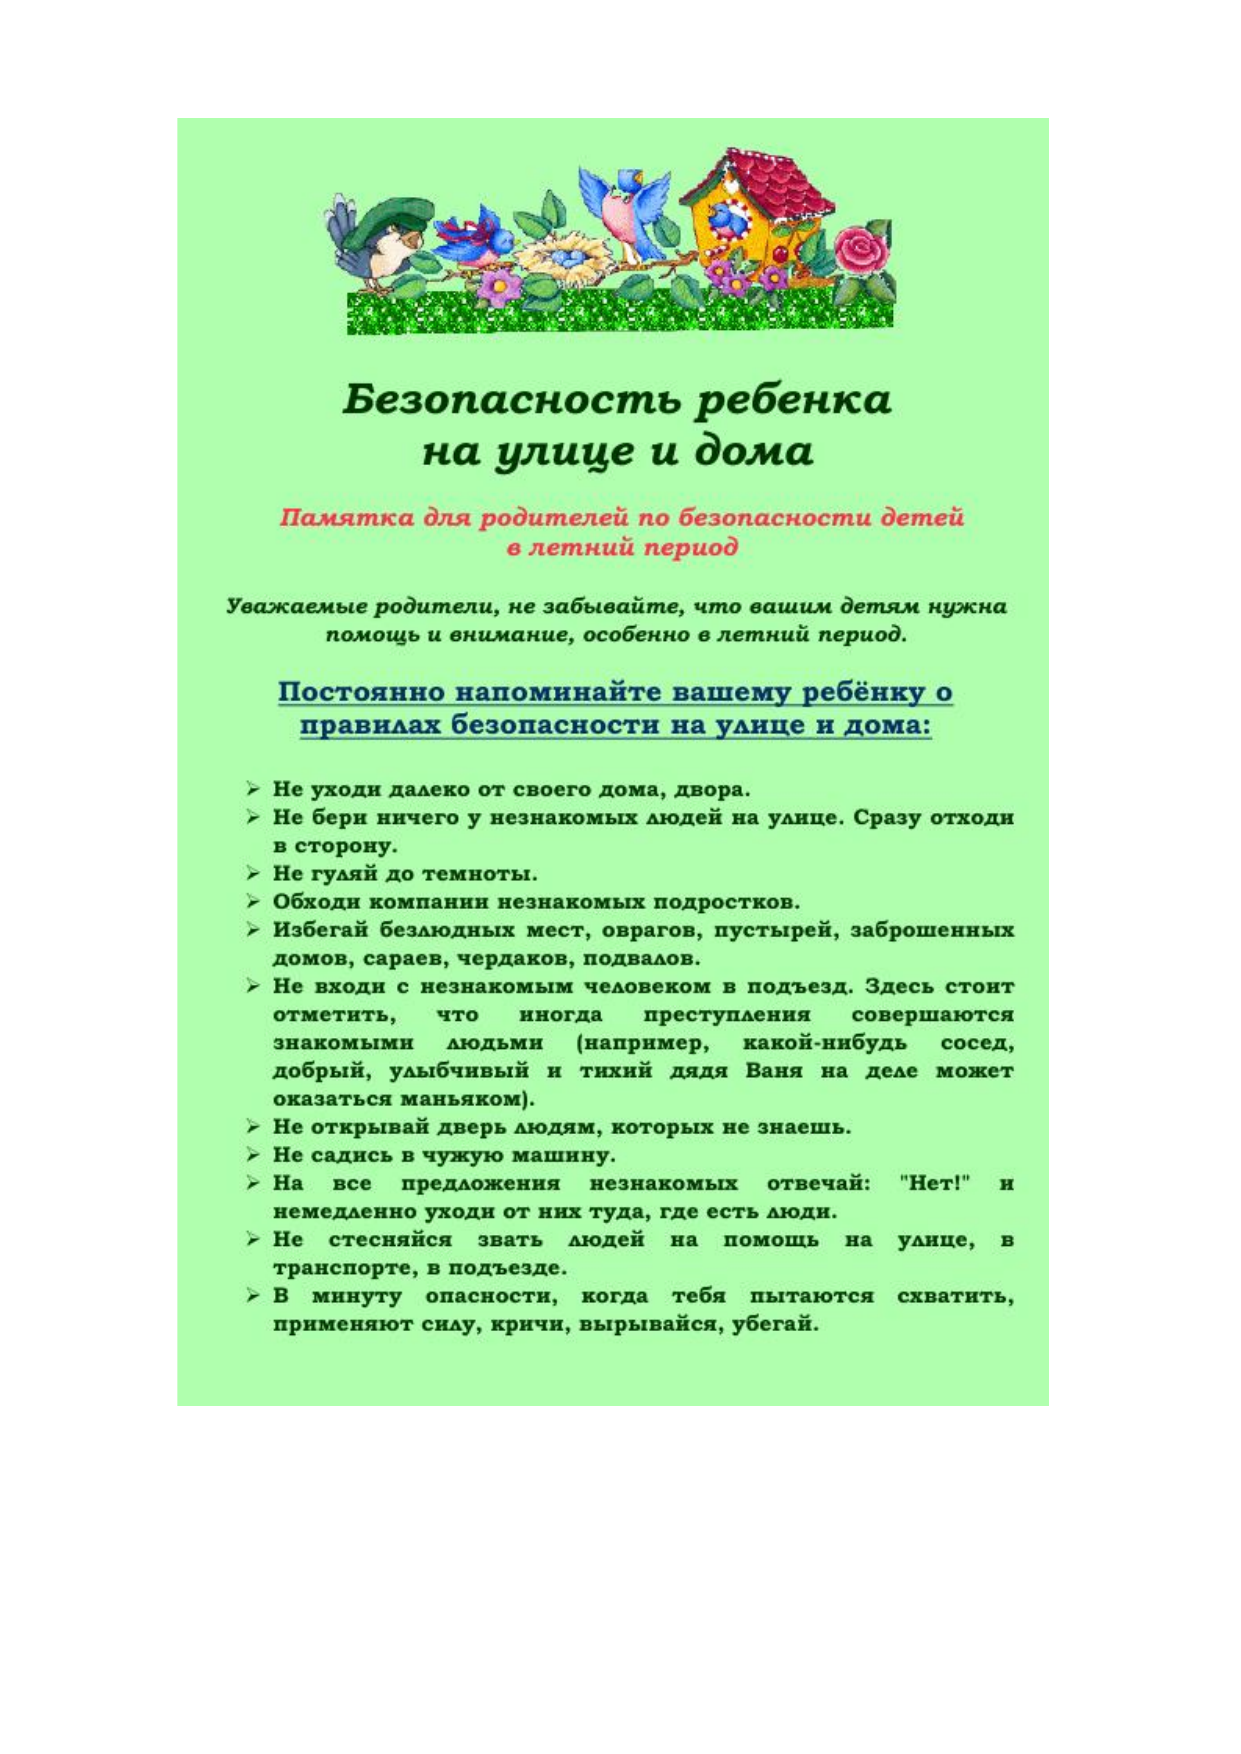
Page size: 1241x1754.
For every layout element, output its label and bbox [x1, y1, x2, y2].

picture [177, 118, 1049, 1406]
